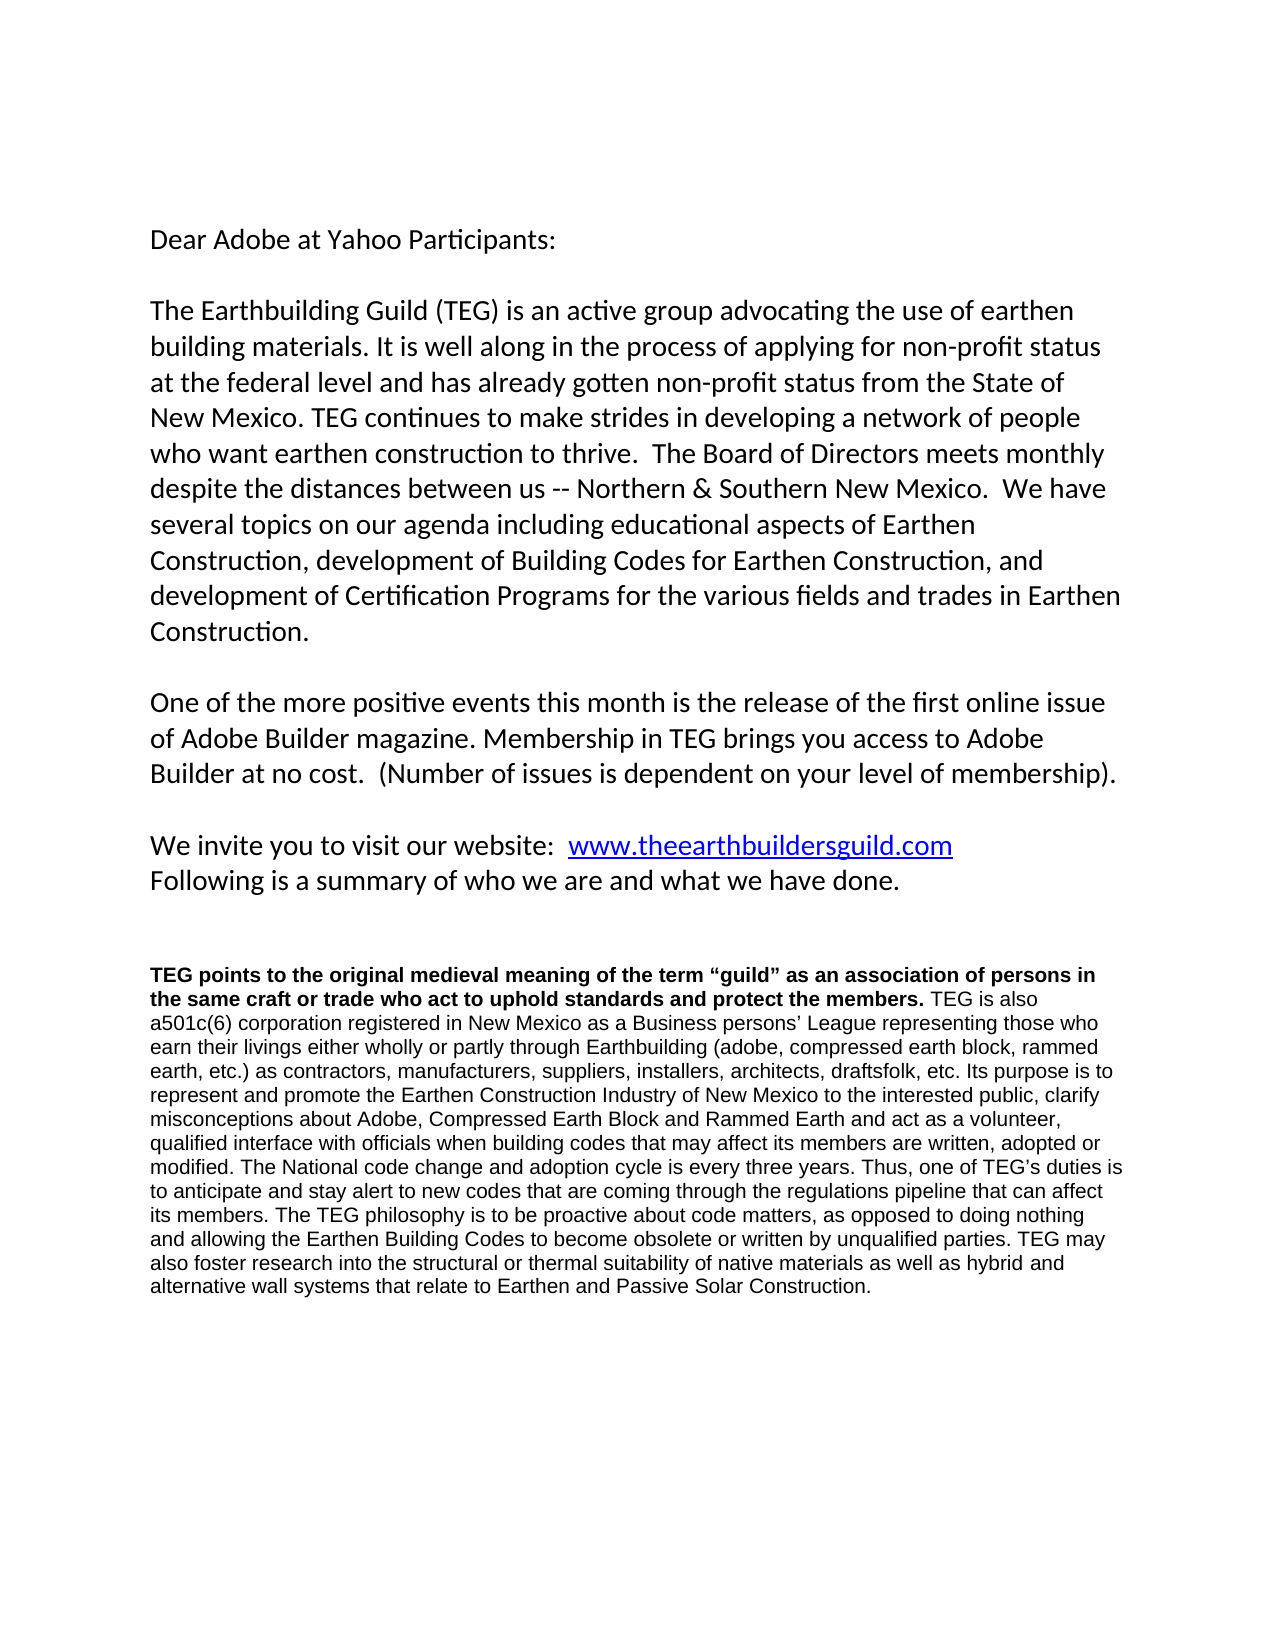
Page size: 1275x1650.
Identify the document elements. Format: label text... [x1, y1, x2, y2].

text TEG points to the original medieval meaning of the term “guild” as an association of persons in the same craft or trade who act to uphold standards and protect the members. TEG is also a501c(6) corporation registered in New Mexico as a Business persons’ League representing those who earn their livings either wholly or partly through Earthbuilding (adobe, compressed earth block, rammed earth, etc.) as contractors, manufacturers, suppliers, installers, architects, draftsfolk, etc. Its purpose is to represent and promote the Earthen Construction Industry of New Mexico to the interested public, clarify misconceptions about Adobe, Compressed Earth Block and Rammed Earth and act as a volunteer, qualified interface with officials when building codes that may affect its members are written, adopted or modified. The National code change and adoption cycle is every three years. Thus, one of TEG’s duties is to anticipate and stay alert to new codes that are coming through the regulations pipeline that can affect its members. The TEG philosophy is to be proactive about code matters, as opposed to doing nothing and allowing the Earthen Building Codes to become obsolete or written by unqualified parties. TEG may also foster research into the structural or thermal suitability of native materials as well as hybrid and alternative wall systems that relate to Earthen and Passive Solar Construction. [150, 963, 1125, 1298]
text The Earthbuilding Guild (TEG) is an active group advocating the use of earthen building materials. It is well along in the process of applying for non-profit status at the federal level and has already gotten non-profit status from the State of New Mexico. TEG continues to make strides in developing a network of people who want earthen construction to thrive. The Board of Directors meets monthly despite the distances between us -- Northern & Southern New Mexico. We have several topics on our agenda including educational aspects of Earthen Construction, development of Building Codes for Earthen Construction, and development of Certification Programs for the various fields and trades in Earthen Construction. [150, 292, 1125, 649]
text One of the more positive events this month is the release of the first online issue of Adobe Builder magazine. Membership in TEG brings you access to Adobe Builder at no cost. (Number of issues is dependent on your level of membership). [150, 684, 1125, 791]
text Following is a summary of who we are and what we have done. [150, 862, 1125, 898]
text Dear Adobe at Yahoo Participants: [150, 221, 1125, 257]
text We invite you to visit our website: www.theearthbuildersguild.com [150, 827, 1125, 862]
